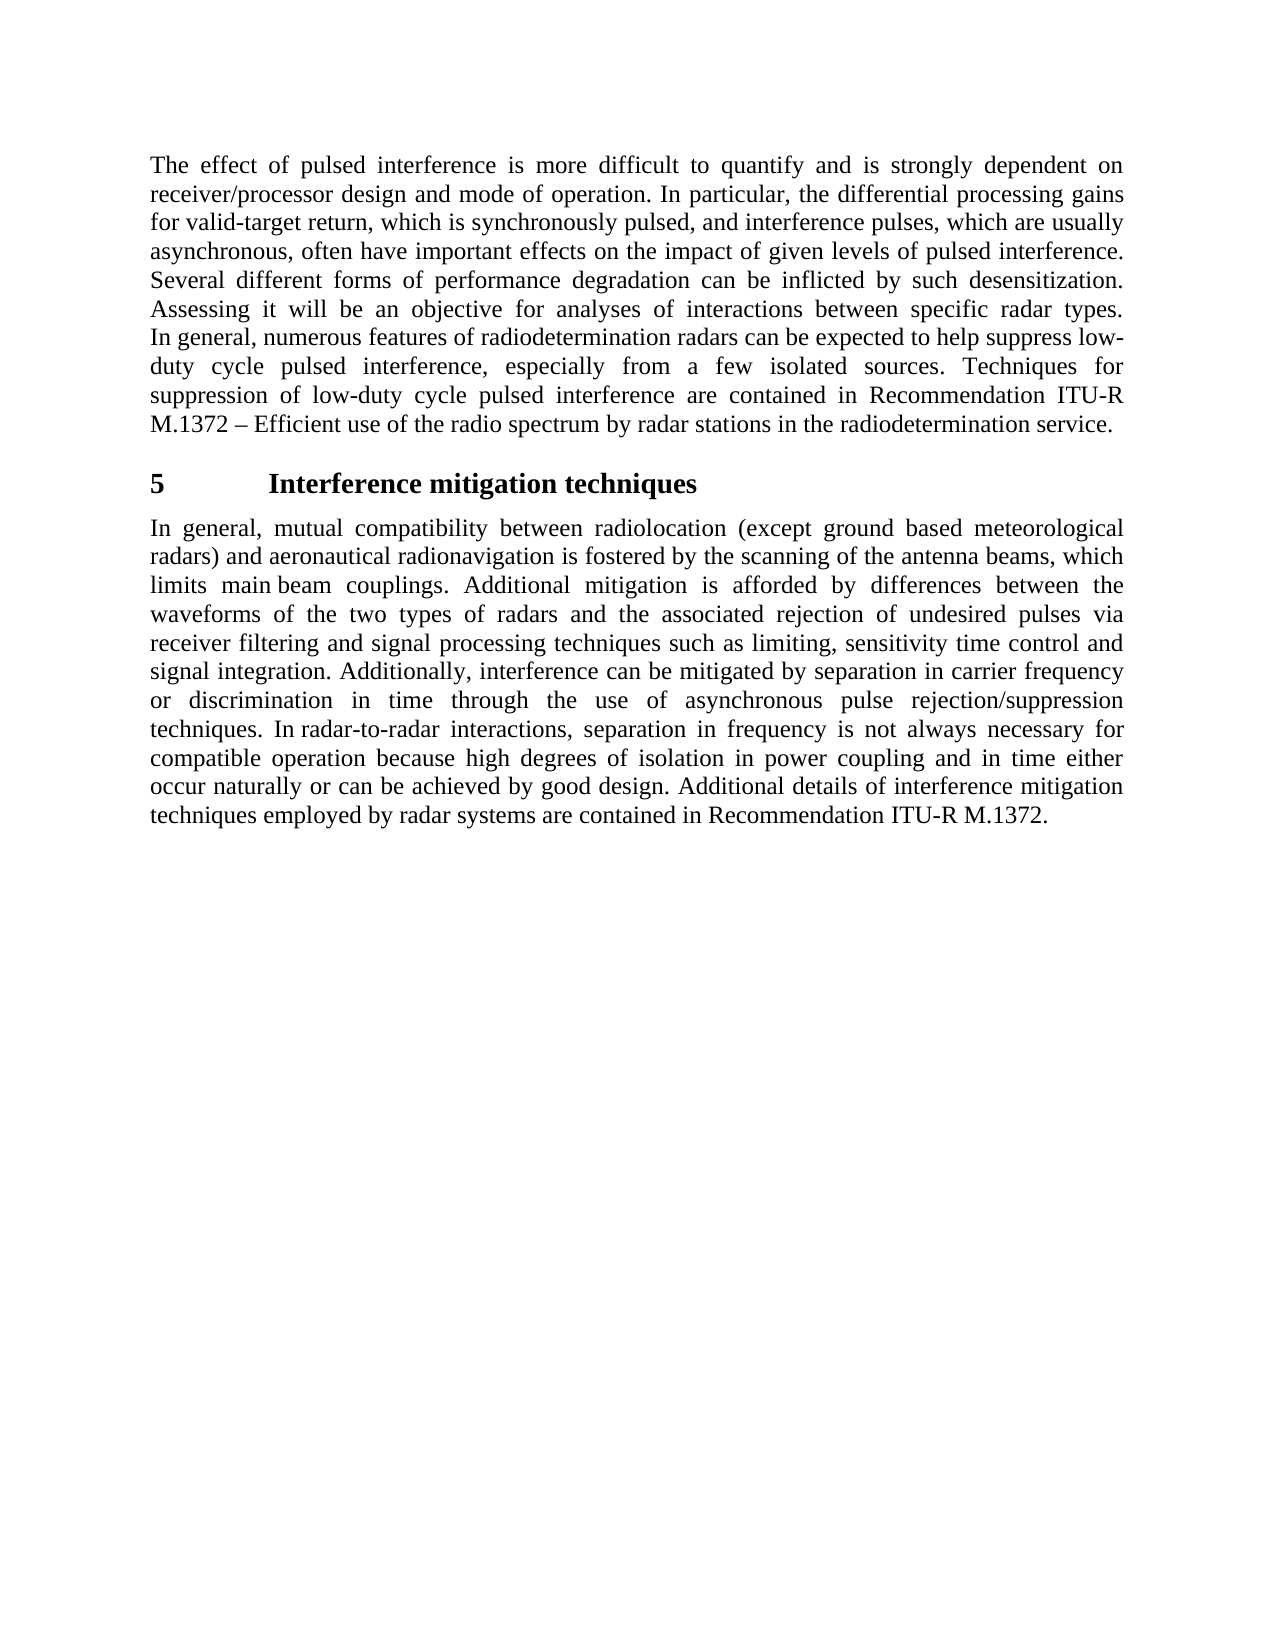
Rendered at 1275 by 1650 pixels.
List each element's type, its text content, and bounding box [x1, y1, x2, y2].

text 5 Interference mitigation techniques [150, 467, 1125, 500]
text The effect of pulsed interference is more difficult to quantify and is strongly dependent on receiver/processor design and mode of operation. In particular, the differential processing gains for valid-target return, which is synchronously pulsed, and interference pulses, which are usually asynchronous, often have important effects on the impact of given levels of pulsed interference. Several different forms of performance degradation can be inflicted by such desensitization. Assessing it will be an objective for analyses of interactions between specific radar types. In general, numerous features of radiodetermination radars can be expected to help suppress low-duty cycle pulsed interference, especially from a few isolated sources. Techniques for suppression of low-duty cycle pulsed interference are contained in Recommendation ITU-R M.1372 – Efficient use of the radio spectrum by radar stations in the radiodetermination service. [150, 150, 1125, 437]
text In general, mutual compatibility between radiolocation (except ground based meteorological radars) and aeronautical radionavigation is fostered by the scanning of the antenna beams, which limits main beam couplings. Additional mitigation is afforded by differences between the waveforms of the two types of radars and the associated rejection of undesired pulses via receiver filtering and signal processing techniques such as limiting, sensitivity time control and signal integration. Additionally, interference can be mitigated by separation in carrier frequency or discrimination in time through the use of asynchronous pulse rejection/suppression techniques. In radar-to-radar interactions, separation in frequency is not always necessary for compatible operation because high degrees of isolation in power coupling and in time either occur naturally or can be achieved by good design. Additional details of interference mitigation techniques employed by radar systems are contained in Recommendation ITU-R M.1372. [150, 513, 1125, 829]
